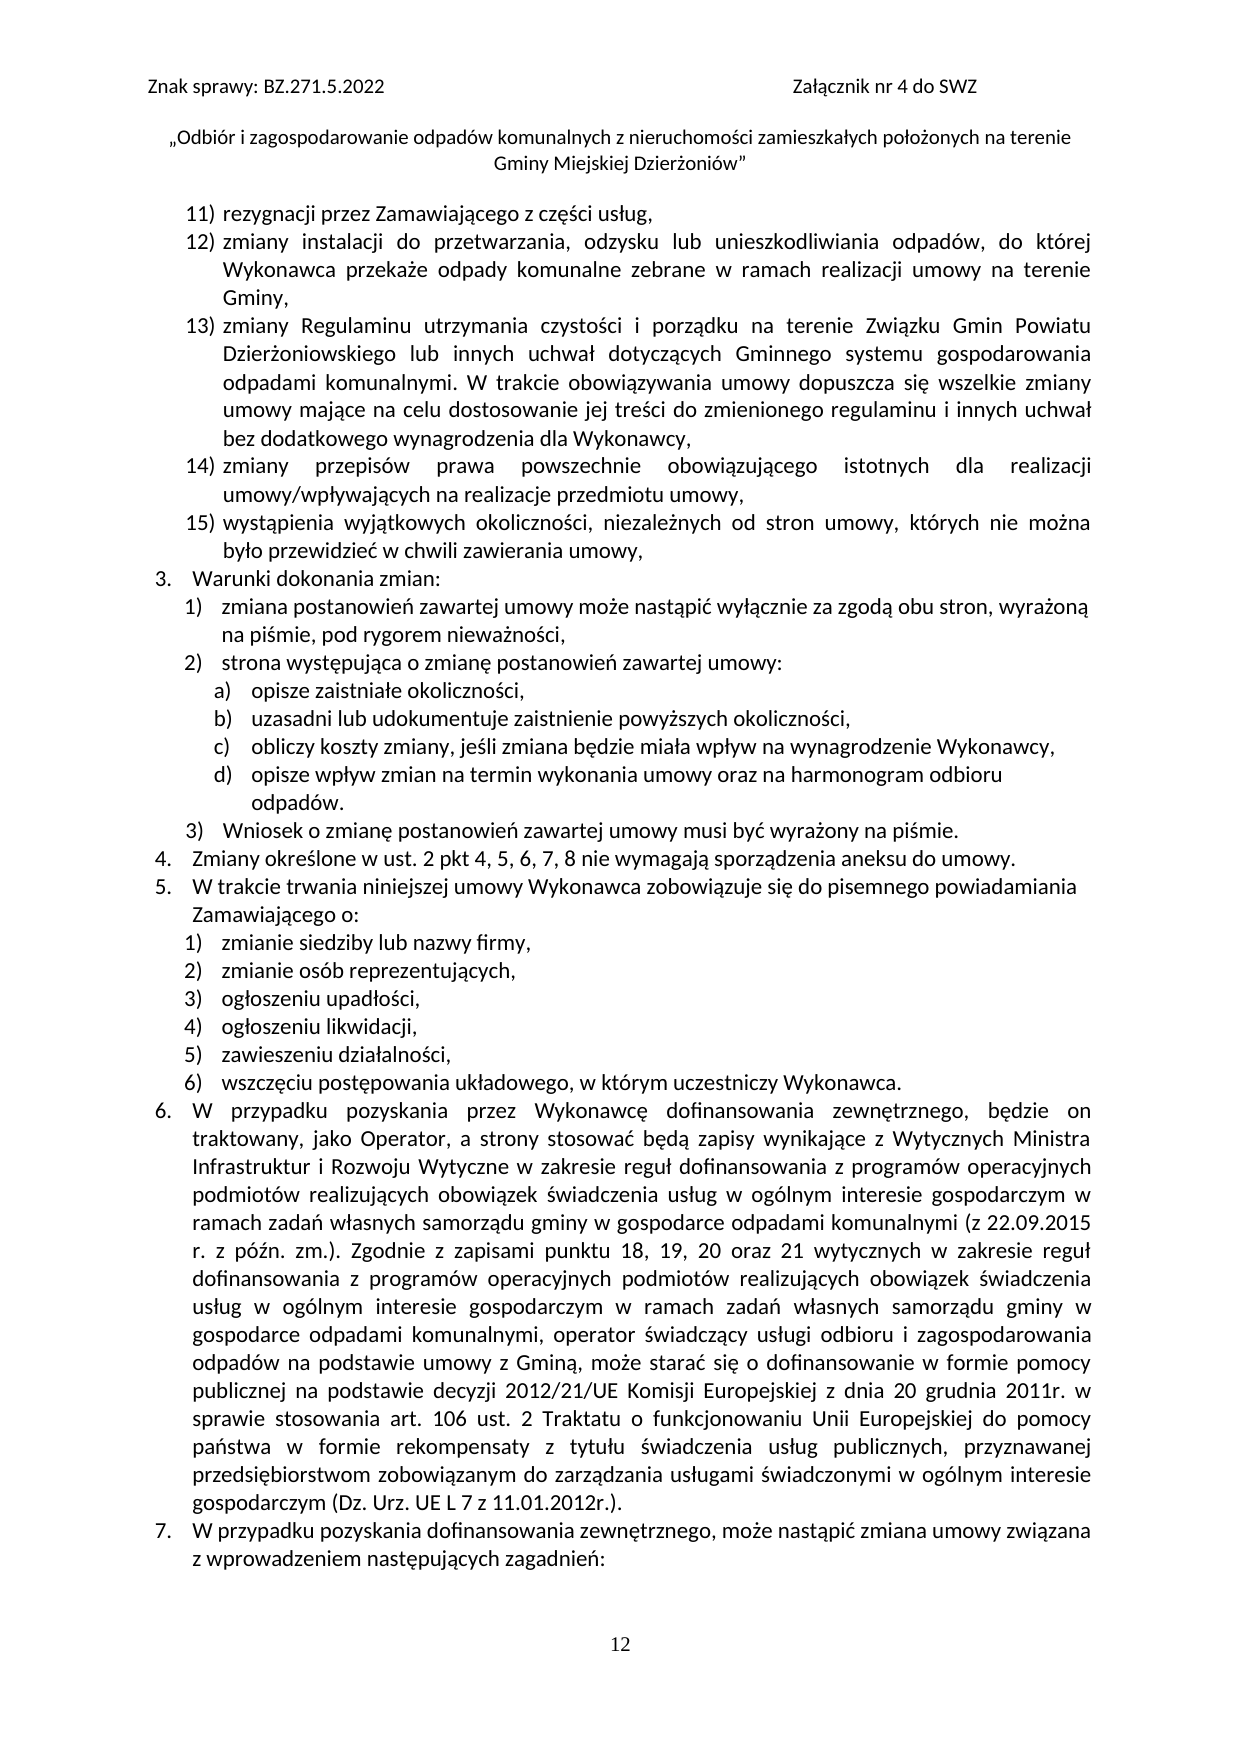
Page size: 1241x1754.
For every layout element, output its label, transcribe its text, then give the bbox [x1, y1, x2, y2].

list Wniosek o zmianę postanowień zawartej umowy musi być wyrażony na piśmie. [185, 816, 1093, 844]
list opisze wpływ zmian na termin wykonania umowy oraz na harmonogram odbioru odpadów. [213, 760, 1093, 816]
list ogłoszeniu likwidacji, [184, 1012, 1093, 1040]
list wystąpienia wyjątkowych okoliczności, niezależnych od stron umowy, których nie można było przewidzieć w chwili zawierania umowy, [185, 508, 1093, 564]
list W trakcie trwania niniejszej umowy Wykonawca zobowiązuje się do pisemnego powiadamiania Zamawiającego o: [154, 872, 1093, 928]
list ogłoszeniu upadłości, [184, 984, 1093, 1012]
list zmiany przepisów prawa powszechnie obowiązującego istotnych dla realizacji umowy/wpływających na realizacje przedmiotu umowy, [185, 452, 1093, 508]
list Warunki dokonania zmian: [154, 564, 1093, 592]
list uzasadni lub udokumentuje zaistnienie powyższych okoliczności, [213, 704, 1093, 732]
list rezygnacji przez Zamawiającego z części usług, [185, 199, 1093, 227]
list opisze zaistniałe okoliczności, [213, 676, 1093, 704]
list W przypadku pozyskania dofinansowania zewnętrznego, może nastąpić zmiana umowy związana z wprowadzeniem następujących zagadnień: [154, 1516, 1093, 1572]
list obliczy koszty zmiany, jeśli zmiana będzie miała wpływ na wynagrodzenie Wykonawcy, [213, 732, 1093, 760]
list zawieszeniu działalności, [184, 1040, 1093, 1068]
list zmianie siedziby lub nazwy firmy, [184, 928, 1093, 956]
list W przypadku pozyskania przez Wykonawcę dofinansowania zewnętrznego, będzie on traktowany, jako Operator, a strony stosować będą zapisy wynikające z Wytycznych Ministra Infrastruktur i Rozwoju Wytyczne w zakresie reguł dofinansowania z programów operacyjnych podmiotów realizujących obowiązek świadczenia usług w ogólnym interesie gospodarczym w ramach zadań własnych samorządu gminy w gospodarce odpadami komunalnymi (z 22.09.2015 r. z późn. zm.). Zgodnie z zapisami punktu 18, 19, 20 oraz 21 wytycznych w zakresie reguł dofinansowania z programów operacyjnych podmiotów realizujących obowiązek świadczenia usług w ogólnym interesie gospodarczym w ramach zadań własnych samorządu gminy w gospodarce odpadami komunalnymi, operator świadczący usługi odbioru i zagospodarowania odpadów na podstawie umowy z Gminą, może starać się o dofinansowanie w formie pomocy publicznej na podstawie decyzji 2012/21/UE Komisji Europejskiej z dnia 20 grudnia 2011r. w sprawie stosowania art. 106 ust. 2 Traktatu o funkcjonowaniu Unii Europejskiej do pomocy państwa w formie rekompensaty z tytułu świadczenia usług publicznych, przyznawanej przedsiębiorstwom zobowiązanym do zarządzania usługami świadczonymi w ogólnym interesie gospodarczym (Dz. Urz. UE L 7 z 11.01.2012r.). [154, 1096, 1093, 1516]
list Zmiany określone w ust. 2 pkt 4, 5, 6, 7, 8 nie wymagają sporządzenia aneksu do umowy. [154, 844, 1093, 872]
list wszczęciu postępowania układowego, w którym uczestniczy Wykonawca. [184, 1068, 1093, 1096]
list zmianie osób reprezentujących, [184, 956, 1093, 984]
list strona występująca o zmianę postanowień zawartej umowy: [184, 648, 1093, 676]
list zmiana postanowień zawartej umowy może nastąpić wyłącznie za zgodą obu stron, wyrażoną na piśmie, pod rygorem nieważności, [184, 592, 1093, 648]
list zmiany instalacji do przetwarzania, odzysku lub unieszkodliwiania odpadów, do której Wykonawca przekaże odpady komunalne zebrane w ramach realizacji umowy na terenie Gminy, [185, 227, 1093, 312]
list zmiany Regulaminu utrzymania czystości i porządku na terenie Związku Gmin Powiatu Dzierżoniowskiego lub innych uchwał dotyczących Gminnego systemu gospodarowania odpadami komunalnymi. W trakcie obowiązywania umowy dopuszcza się wszelkie zmiany umowy mające na celu dostosowanie jej treści do zmienionego regulaminu i innych uchwał bez dodatkowego wynagrodzenia dla Wykonawcy, [185, 312, 1093, 452]
